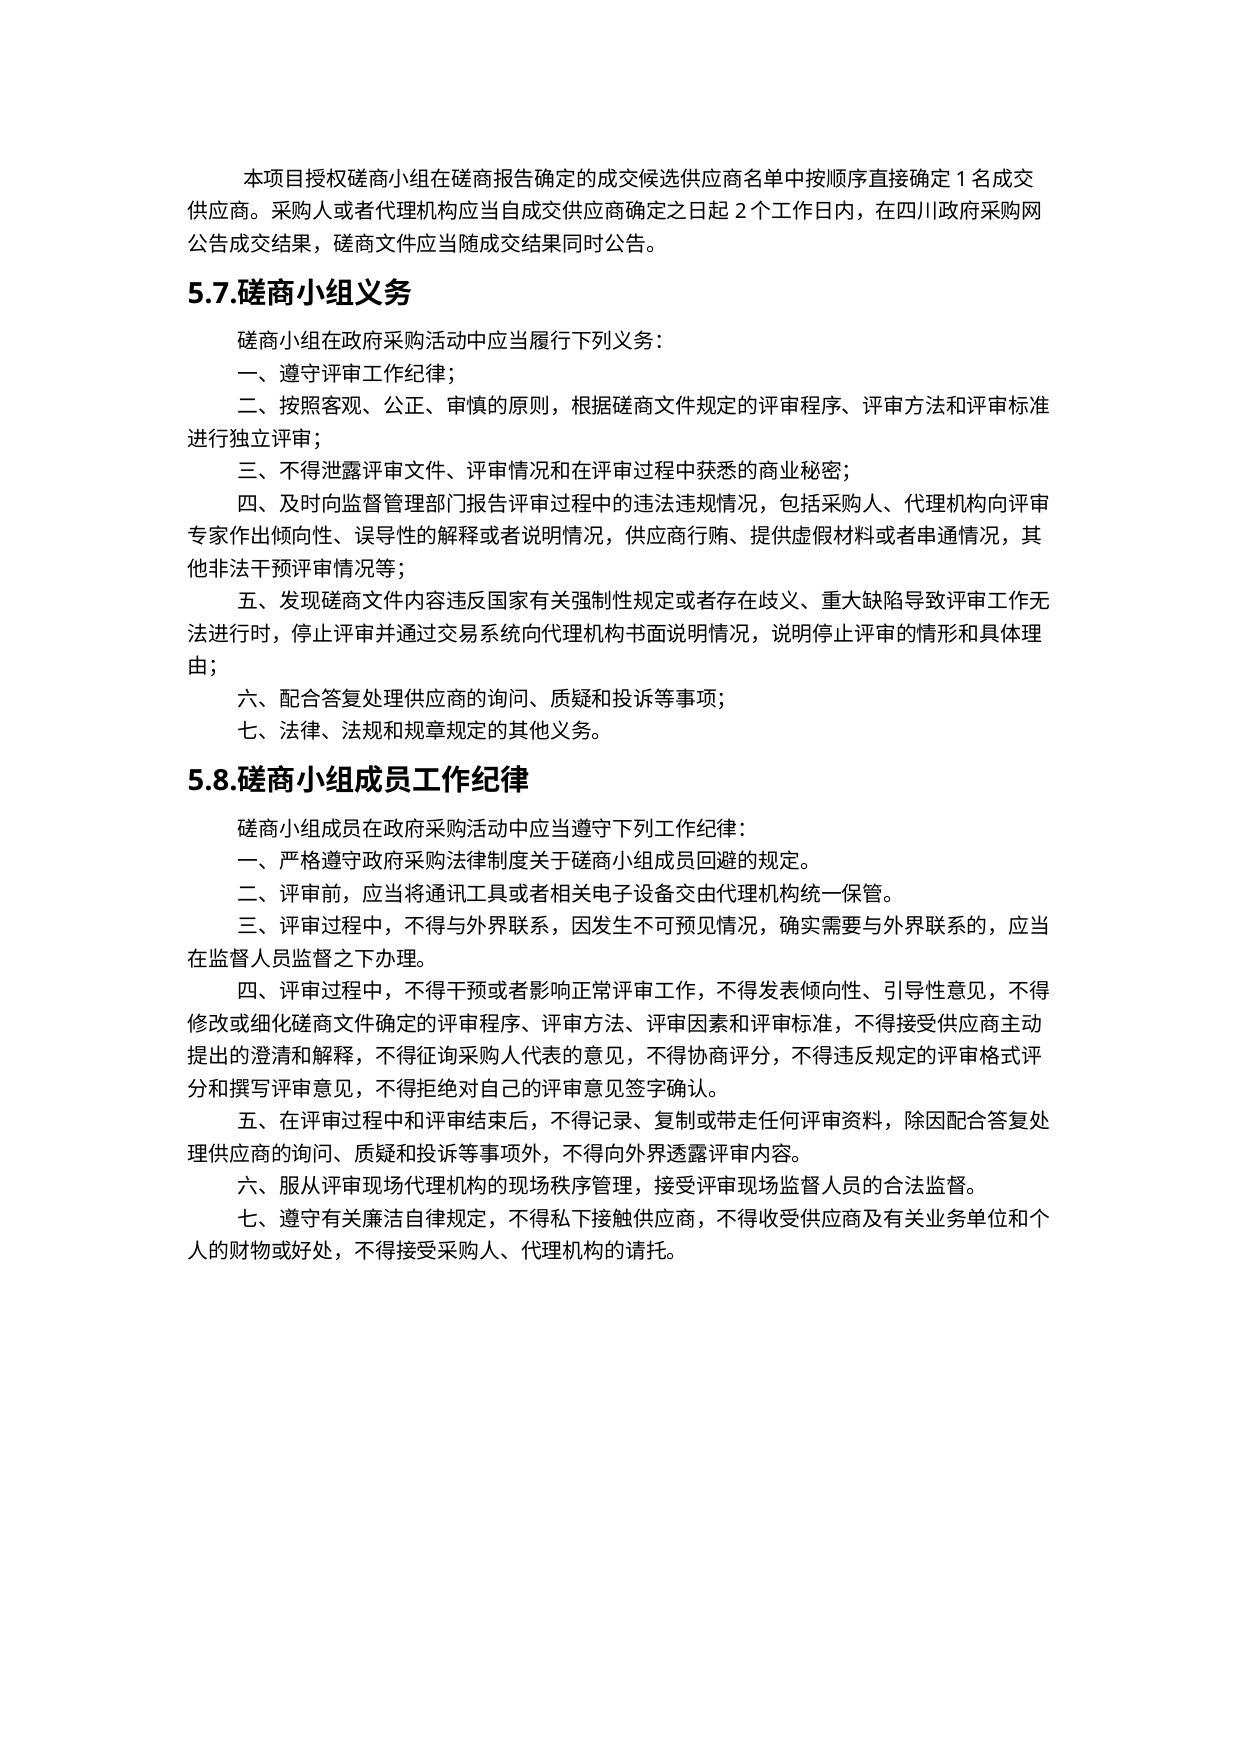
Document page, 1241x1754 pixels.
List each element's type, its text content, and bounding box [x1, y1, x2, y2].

text 磋商小组成员在政府采购活动中应当遵守下列工作纪律： [187, 812, 1053, 844]
text 5.7.磋商小组义务 [187, 259, 1053, 324]
text 四、评审过程中，不得干预或者影响正常评审工作，不得发表倾向性、引导性意见，不得修改或细化磋商文件确定的评审程序、评审方法、评审因素和评审标准，不得接受供应商主动提出的澄清和解释，不得征询采购人代表的意见，不得协商评分，不得违反规定的评审格式评分和撰写评审意见，不得拒绝对自己的评审意见签字确认。 [187, 974, 1053, 1104]
text 六、配合答复处理供应商的询问、质疑和投诉等事项； [187, 682, 1053, 714]
text 本项目授权磋商小组在磋商报告确定的成交候选供应商名单中按顺序直接确定1名成交供应商。采购人或者代理机构应当自成交供应商确定之日起 2个工作日内，在四川政府采购网公告成交结果，磋商文件应当随成交结果同时公告。 [187, 162, 1053, 259]
text 五、发现磋商文件内容违反国家有关强制性规定或者存在歧义、重大缺陷导致评审工作无法进行时，停止评审并通过交易系统向代理机构书面说明情况，说明停止评审的情形和具体理由； [187, 584, 1053, 682]
text 二、按照客观、公正、审慎的原则，根据磋商文件规定的评审程序、评审方法和评审标准进行独立评审； [187, 389, 1053, 454]
text 一、遵守评审工作纪律； [187, 357, 1053, 389]
text 三、不得泄露评审文件、评审情况和在评审过程中获悉的商业秘密； [187, 454, 1053, 487]
text 六、服从评审现场代理机构的现场秩序管理，接受评审现场监督人员的合法监督。 [187, 1169, 1053, 1202]
text 七、遵守有关廉洁自律规定，不得私下接触供应商，不得收受供应商及有关业务单位和个人的财物或好处，不得接受采购人、代理机构的请托。 [187, 1202, 1053, 1267]
text 二、评审前，应当将通讯工具或者相关电子设备交由代理机构统一保管。 [187, 877, 1053, 909]
text 一、严格遵守政府采购法律制度关于磋商小组成员回避的规定。 [187, 844, 1053, 877]
text 三、评审过程中，不得与外界联系，因发生不可预见情况，确实需要与外界联系的，应当在监督人员监督之下办理。 [187, 909, 1053, 974]
text 四、及时向监督管理部门报告评审过程中的违法违规情况，包括采购人、代理机构向评审专家作出倾向性、误导性的解释或者说明情况，供应商行贿、提供虚假材料或者串通情况，其他非法干预评审情况等； [187, 487, 1053, 584]
text 五、在评审过程中和评审结束后，不得记录、复制或带走任何评审资料，除因配合答复处理供应商的询问、质疑和投诉等事项外，不得向外界透露评审内容。 [187, 1104, 1053, 1169]
text 七、法律、法规和规章规定的其他义务。 [187, 714, 1053, 747]
text 5.8.磋商小组成员工作纪律 [187, 747, 1053, 812]
text 磋商小组在政府采购活动中应当履行下列义务： [187, 324, 1053, 357]
